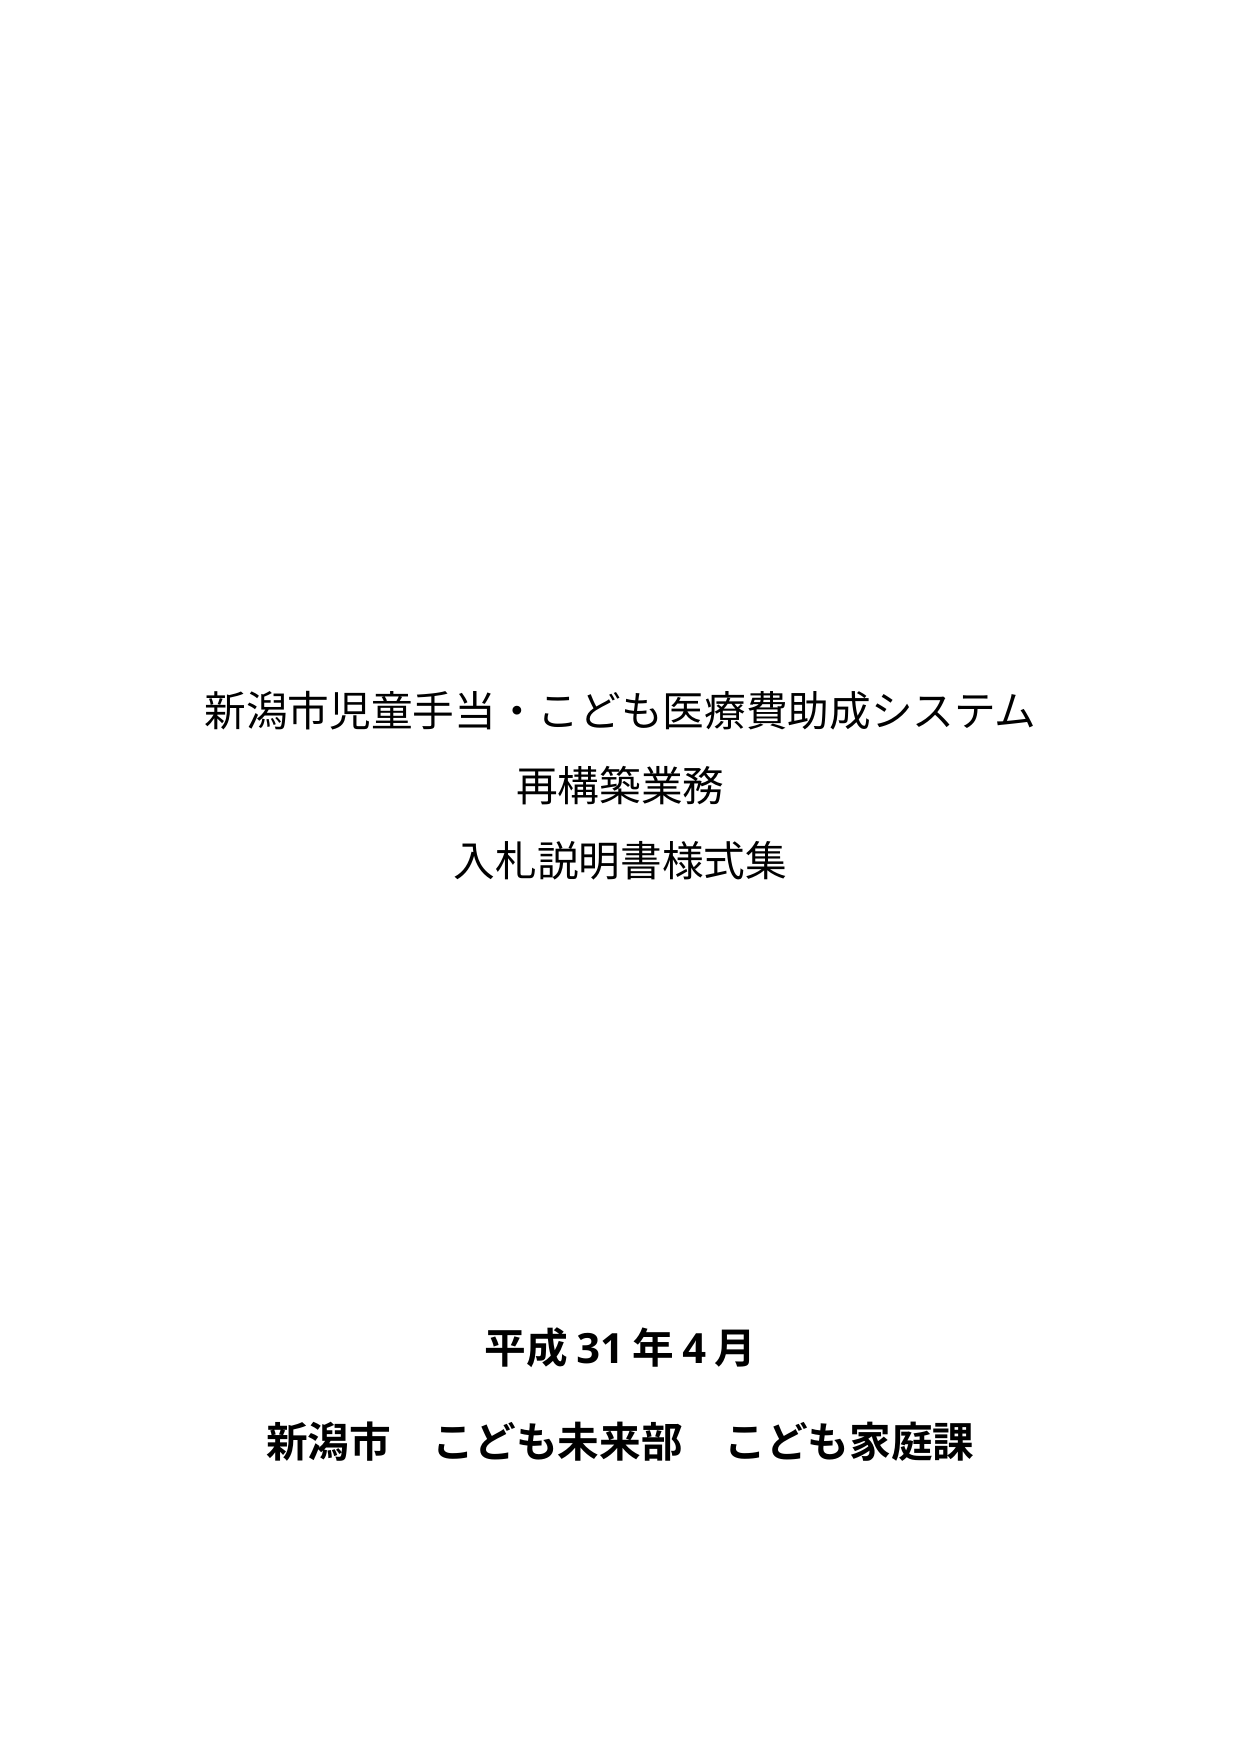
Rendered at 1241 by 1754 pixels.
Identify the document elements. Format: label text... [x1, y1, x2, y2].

text 再構築業務 [136, 746, 1104, 821]
text 平成31年4月 [136, 1308, 1104, 1383]
text 入札説明書様式集 [136, 821, 1104, 896]
text 新潟市児童手当・こども医療費助成システム [136, 671, 1104, 746]
text 新潟市 こども未来部 こども家庭課 [136, 1402, 1104, 1477]
